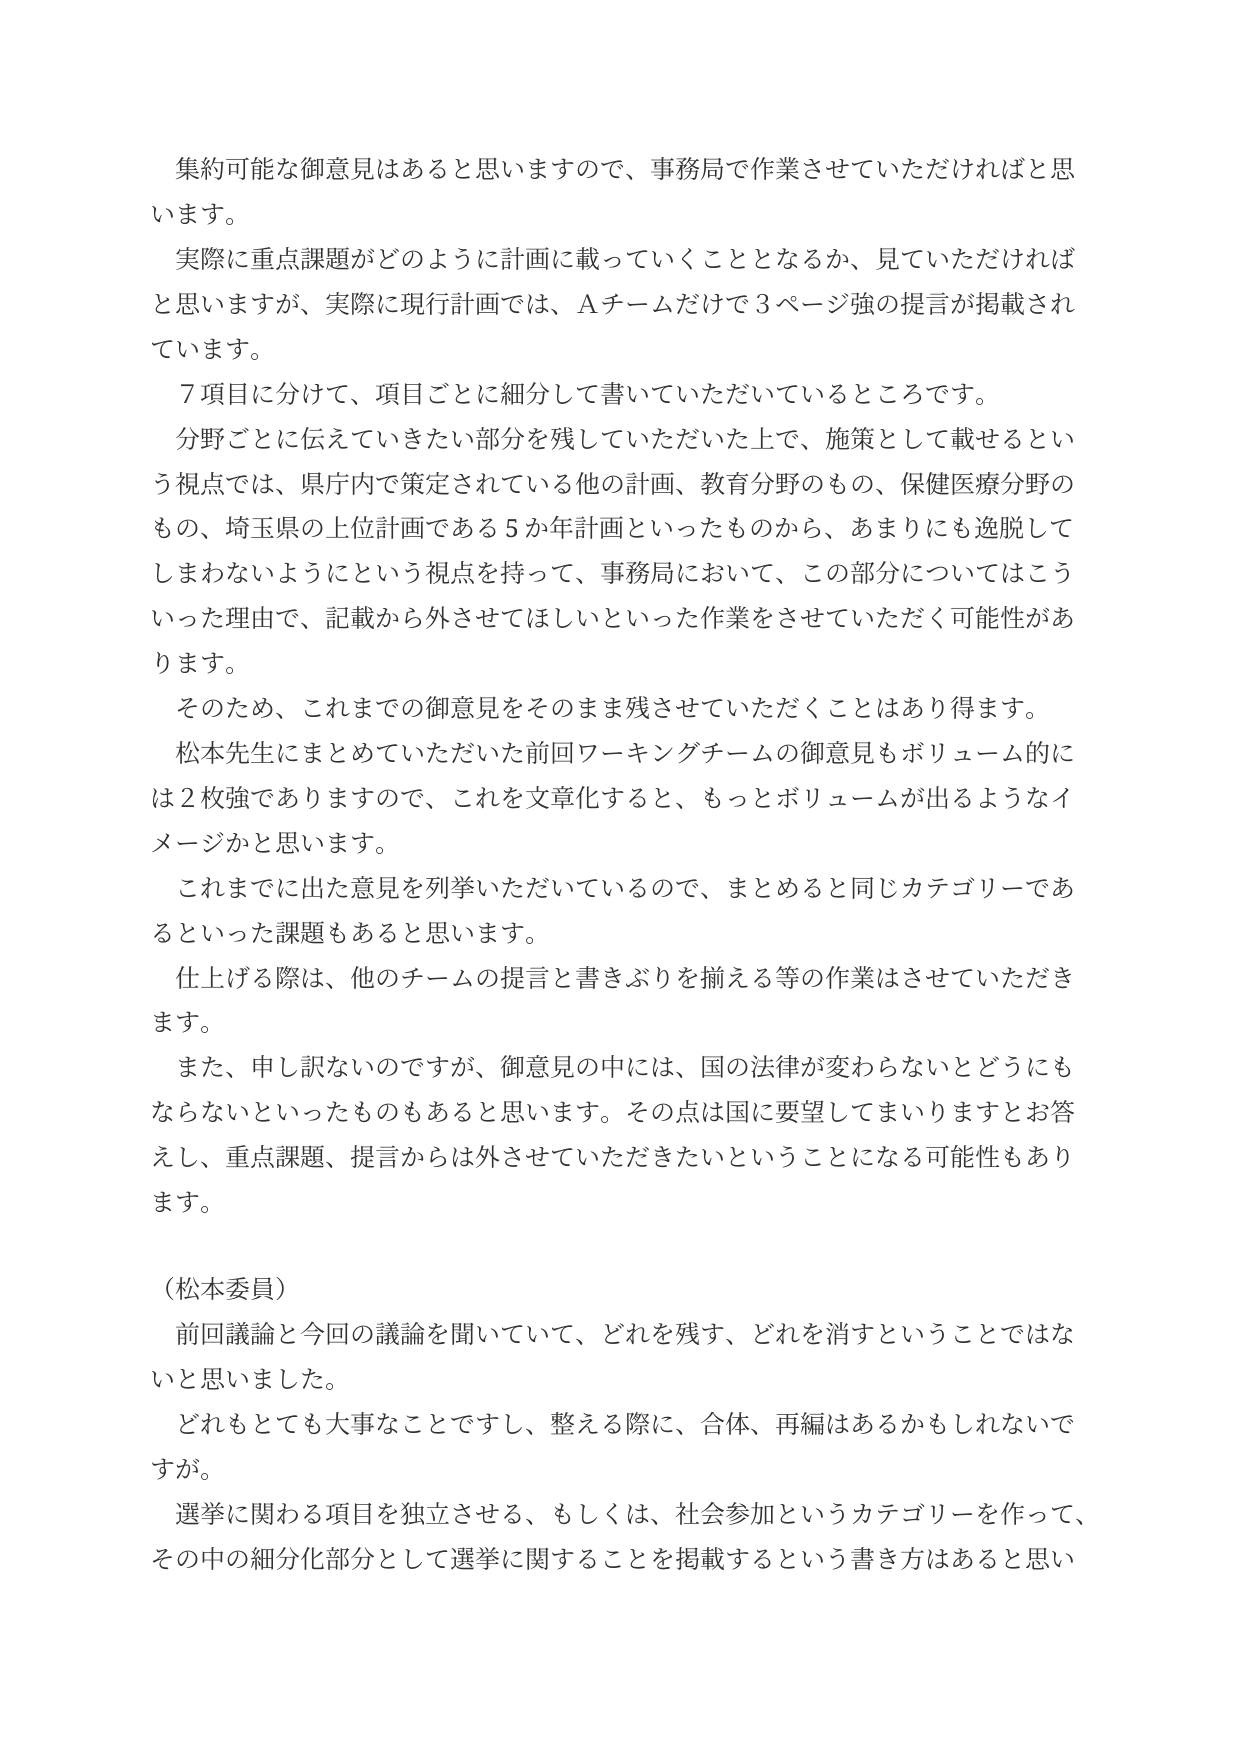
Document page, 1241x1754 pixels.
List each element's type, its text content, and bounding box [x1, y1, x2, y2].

text 前回議論と今回の議論を聞いていて、どれを残す、どれを消すということではないと思いました。 [150, 1315, 1090, 1396]
text どれもとても大事なことですし、整える際に、合体、再編はあるかもしれないですが。 [150, 1405, 1090, 1486]
text （松本委員） [150, 1270, 1090, 1306]
text 松本先生にまとめていただいた前回ワーキングチームの御意見もボリューム的には２枚強でありますので、これを文章化すると、もっとボリュームが出るようなイメージかと思います。 [150, 734, 1090, 859]
text 実際に重点課題がどのように計画に載っていくこととなるか、見ていただければと思いますが、実際に現行計画では、Ａチームだけで３ページ強の提言が掲載されています。 ７項目に分けて、項目ごとに細分して書いていただいているところです。 分野ごとに伝えていきたい部分を残していただいた上で、施策として載せるという視点では、県庁内で策定されている他の計画、教育分野のもの、保健医療分野のもの、埼玉県の上位計画である5か年計画といったものから、あまりにも逸脱してしまわないようにという視点を持って、事務局において、この部分についてはこういった理由で、記載から外させてほしいといった作業をさせていただく可能性があります。 そのため、これまでの御意見をそのまま残させていただくことはあり得ます。 [150, 240, 1090, 725]
text また、申し訳ないのですが、御意見の中には、国の法律が変わらないとどうにもならないといったものもあると思います。その点は国に要望してまいりますとお答えし、重点課題、提言からは外させていただきたいということになる可能性もあります。 [150, 1048, 1090, 1219]
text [150, 150, 1090, 231]
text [150, 1494, 1090, 1575]
text これまでに出た意見を列挙いただいているので、まとめると同じカテゴリーであるといった課題もあると思います。 [150, 868, 1090, 949]
text 仕上げる際は、他のチームの提言と書きぶりを揃える等の作業はさせていただきます。 [150, 958, 1090, 1039]
